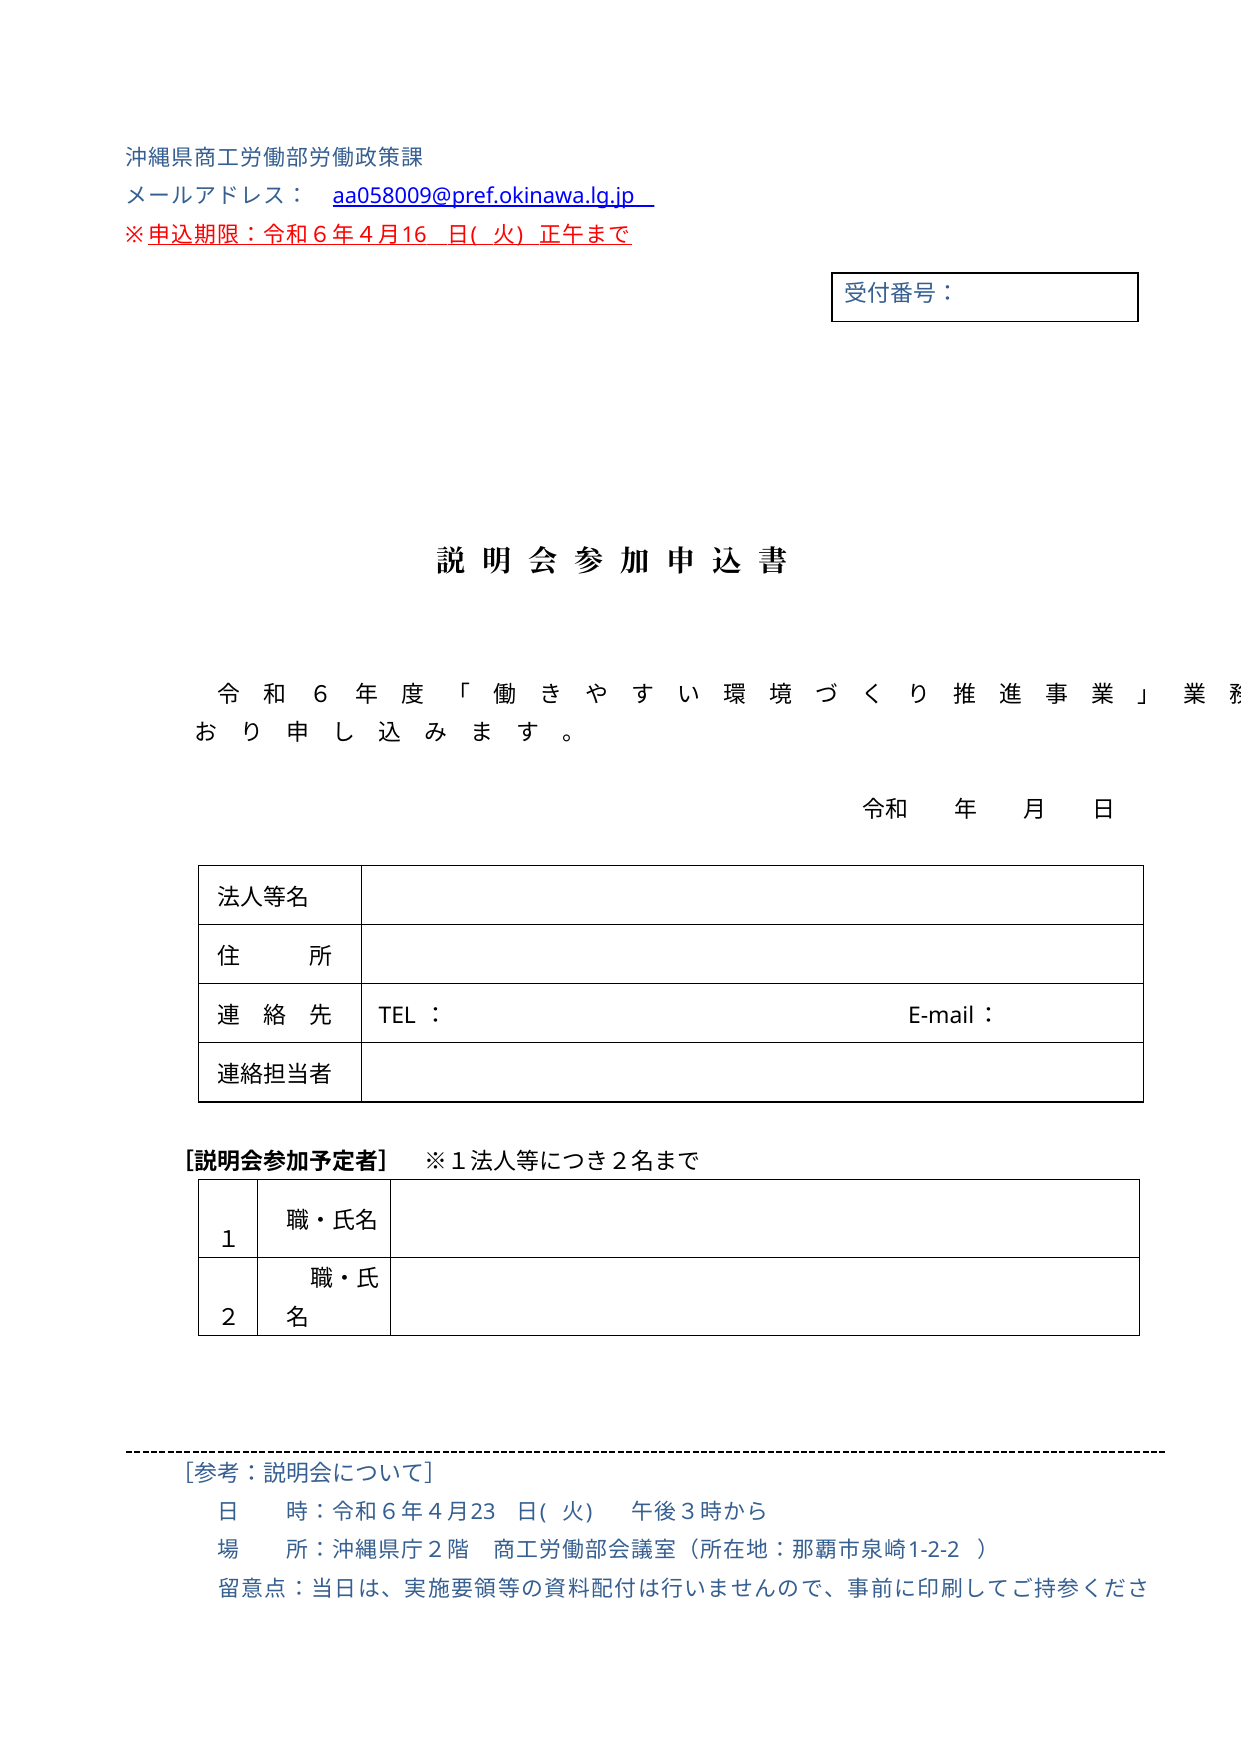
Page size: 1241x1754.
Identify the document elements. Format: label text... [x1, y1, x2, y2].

table_cell TEL： E-mail： [362, 984, 1143, 1042]
table_header [362, 866, 1143, 924]
text ※申込期限：令和６年４月16日(火) 正午まで [125, 213, 1115, 252]
table_cell 連 絡 先 [199, 984, 361, 1042]
table_header 職・氏名 [258, 1180, 390, 1257]
text ［説明会参加予定者］ ※１法人等につき２名まで [125, 1141, 1115, 1179]
text 令和 年 月 日 [125, 788, 1115, 827]
table_header １ [199, 1180, 257, 1257]
table_cell ２ [199, 1258, 257, 1334]
text 令和６年度「働きやすい環境づくり推進事業」業務委託に係る説明会への参加を次のとおり申し込みます。 [171, 673, 1115, 750]
text 沖縄県商工労働部労働政策課 [125, 137, 1115, 175]
table_header 法人等名 [199, 866, 361, 924]
table_cell [362, 925, 1143, 983]
text 説明会参加申込書 [125, 520, 1115, 597]
text メールアドレス： aa058009@pref.okinawa.lg.jp [125, 175, 1115, 213]
table_cell [391, 1258, 1139, 1334]
table_header [391, 1180, 1139, 1257]
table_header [126, 1451, 1165, 1606]
table_cell [362, 1043, 1143, 1101]
table_cell 連絡担当者 [199, 1043, 361, 1101]
table_cell 住 所 [199, 925, 361, 983]
table_cell 職・氏名 [258, 1258, 390, 1334]
